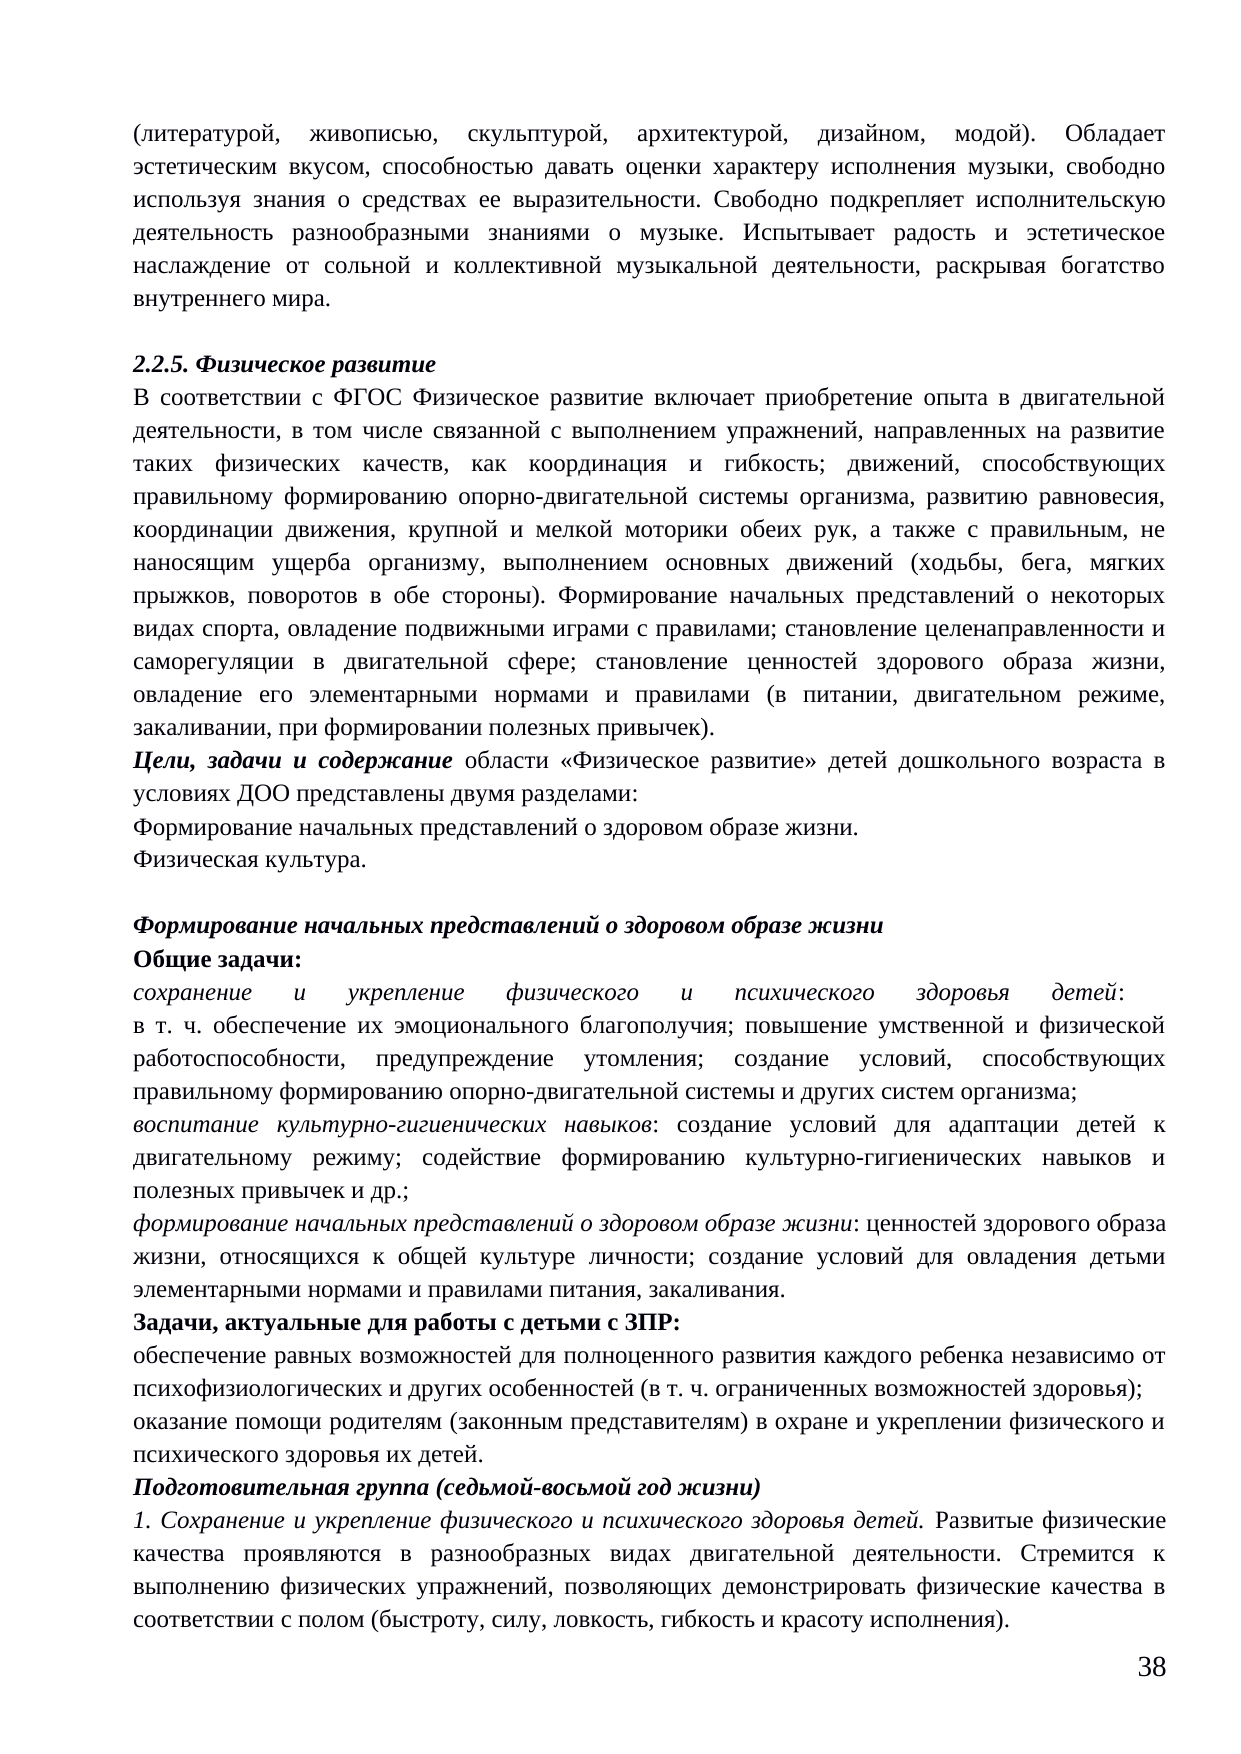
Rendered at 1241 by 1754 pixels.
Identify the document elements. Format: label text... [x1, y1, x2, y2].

text Общие задачи: [133, 944, 1166, 972]
list воспитание культурно-гигиенических навыков: создание условий для адаптации детей к двигательному режиму; содействие формированию культурно-гигиенических навыков и полезных привычек и др.; [133, 1109, 1166, 1203]
text 2.2.5. Физическое развитие [133, 349, 1166, 378]
text Задачи, актуальные для работы с детьми с ЗПР: [133, 1307, 1166, 1336]
list формирование начальных представлений о здоровом образе жизни: ценностей здорового образа жизни, относящихся к общей культуре личности; создание условий для овладения детьми элементарными нормами и правилами питания, закаливания. [133, 1208, 1166, 1303]
list оказание помощи родителям (законным представителям) в охране и укреплении физического и психического здоровья их детей. [133, 1406, 1166, 1468]
text Цели, задачи и содержание области «Физическое развитие» детей дошкольного возраста в условиях ДОО представлены двумя разделами: [133, 746, 1166, 807]
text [133, 118, 1166, 312]
text Формирование начальных представлений о здоровом образе жизни. [133, 812, 1166, 840]
text Физическая культура. [133, 844, 1166, 873]
list сохранение и укрепление физического и психического здоровья детей: в т. ч. обеспечение их эмоционального благополучия; повышение умственной и физической работоспособности, предупреждение утомления; создание условий, способствующих правильному формированию опорно-двигательной системы и других систем организма; [133, 977, 1166, 1104]
text Формирование начальных представлений о здоровом образе жизни [133, 911, 1166, 939]
text 1. Сохранение и укрепление физического и психического здоровья детей. Развитые физические качества проявляются в разнообразных видах двигательной деятельности. Стремится к выполнению физических упражнений, позволяющих демонстрировать физические качества в соответствии с полом (быстроту, силу, ловкость, гибкость и красоту исполнения). [133, 1505, 1166, 1633]
list В соответствии с ФГОС Физическое развитие включает приобретение опыта в двигательной деятельности, в том числе связанной с выполнением упражнений, направленных на развитие таких физических качеств, как координация и гибкость; движений, способствующих правильному формированию опорно-двигательной системы организма, развитию равновесия, координации движения, крупной и мелкой моторики обеих рук, а также с правильным, не наносящим ущерба организму, выполнением основных движений (ходьбы, бега, мягких прыжков, поворотов в обе стороны). Формирование начальных представлений о некоторых видах спорта, овладение подвижными играми с правилами; становление целенаправленности и саморегуляции в двигательной сфере; становление ценностей здорового образа жизни, овладение его элементарными нормами и правилами (в питании, двигательном режиме, закаливании, при формировании полезных привычек). [133, 382, 1166, 741]
text Подготовительная группа (седьмой-восьмой год жизни) [133, 1472, 1166, 1501]
list обеспечение равных возможностей для полноценного развития каждого ребенка независимо от психофизиологических и других особенностей (в т. ч. ограниченных возможностей здоровья); [133, 1340, 1166, 1402]
